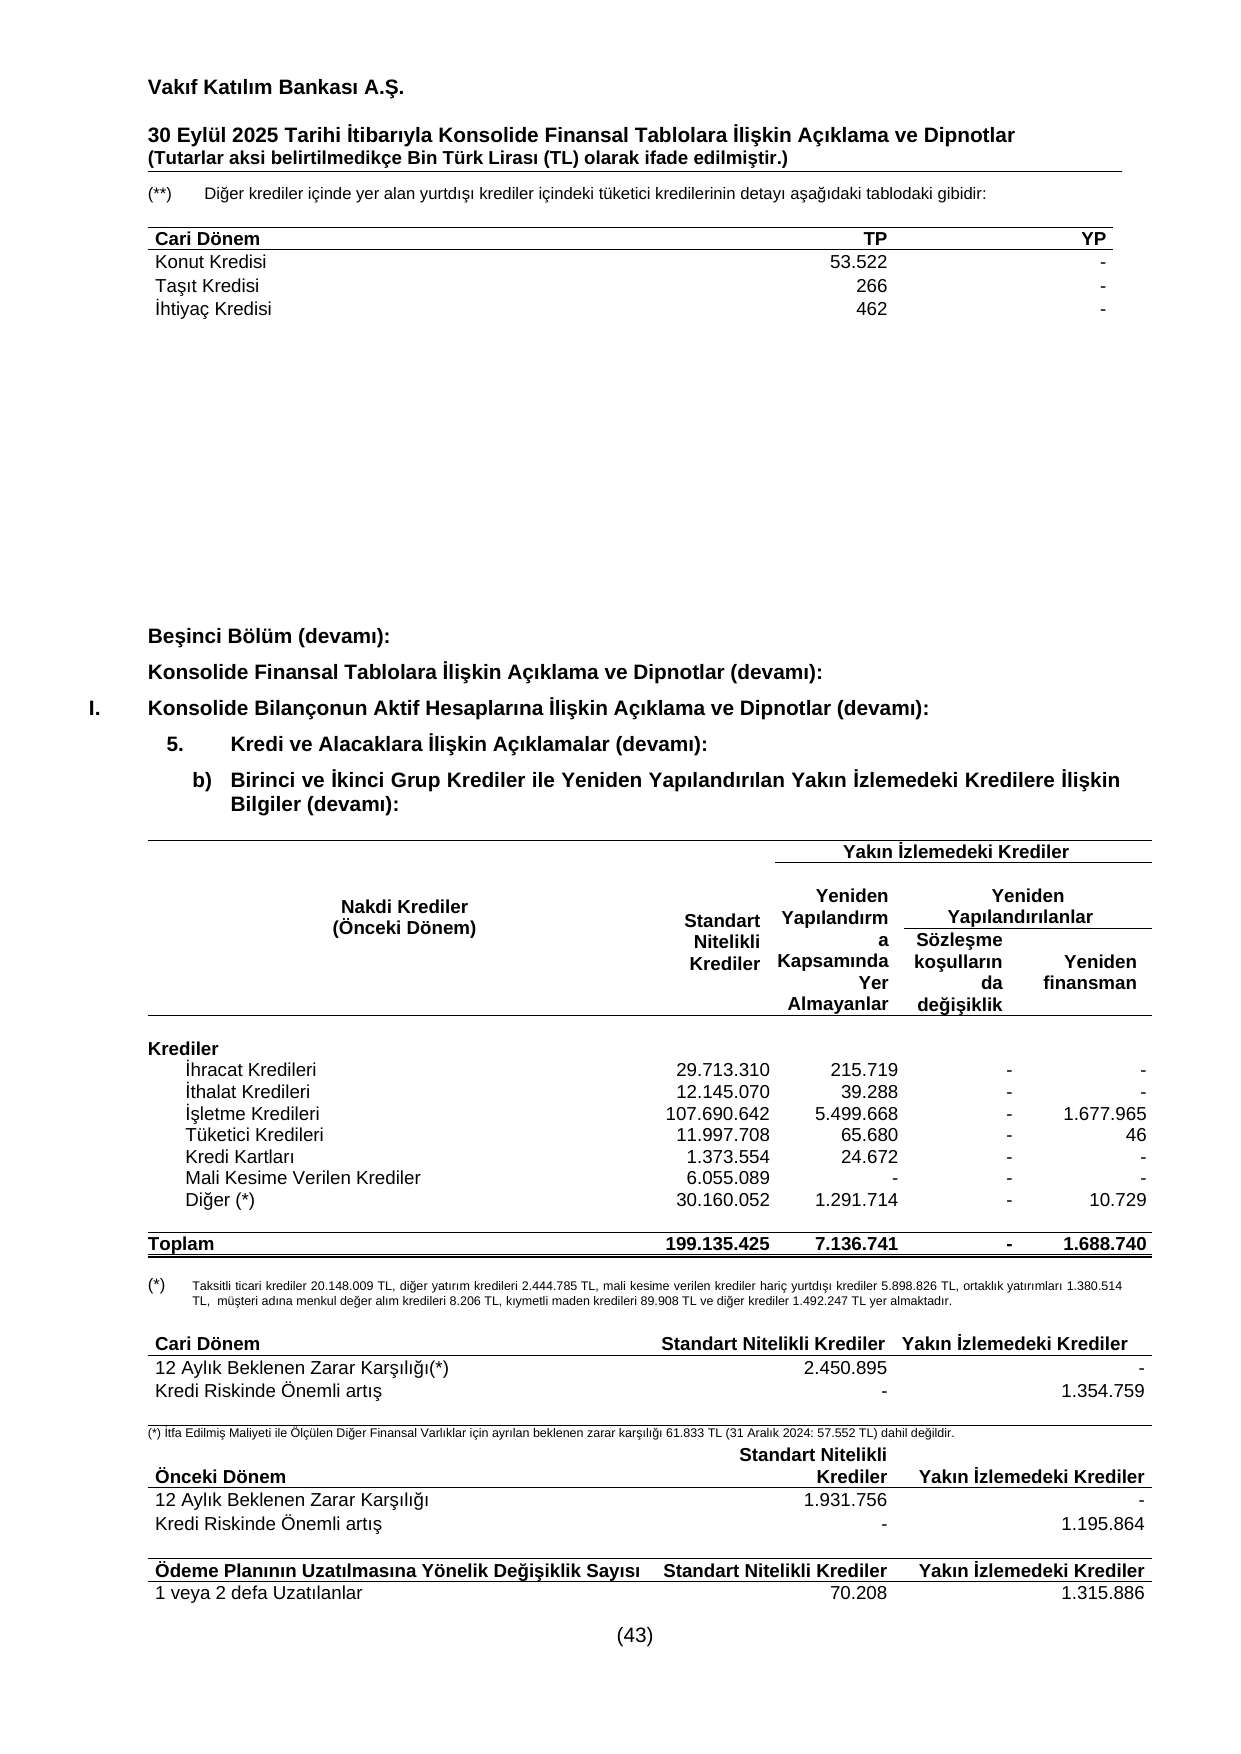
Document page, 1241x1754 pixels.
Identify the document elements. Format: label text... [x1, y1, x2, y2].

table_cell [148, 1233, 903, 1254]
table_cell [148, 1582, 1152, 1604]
text (*) Taksitli ticari krediler 20.148.009 TL, diğer yatırım kredileri 2.444.785 TL, mali kesime verilen krediler hariç yurtdışı krediler 5.898.826 TL, ortaklık yatırımları 1.380.514 TL, müşteri adına menkul değer alım kredileri 8.206 TL, kıymetli maden kredileri 89.908 TL ve diğer krediler 1.492.247 TL yer almaktadır. [148, 1274, 1122, 1308]
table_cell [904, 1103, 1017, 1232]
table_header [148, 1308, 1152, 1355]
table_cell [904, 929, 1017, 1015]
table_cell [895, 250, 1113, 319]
text I. Konsolide Bilançonun Aktif Hesaplarına İlişkin Açıklama ve Dipnotlar (devamı): [89, 696, 1082, 720]
text (*) İtfa Edilmiş Maliyeti ile Ölçülen Diğer Finansal Varlıklar için ayrılan beklenen zarar karşılığı 61.833 TL (31 Aralık 2024: 57.552 TL) dahil değildir. [148, 1426, 1122, 1440]
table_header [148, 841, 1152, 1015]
list Birinci ve İkinci Grup Krediler ile Yeniden Yapılandırılan Yakın İzlemedeki Kredilere İlişkin Bilgiler (devamı): [192, 768, 1122, 816]
text Beşinci Bölüm (devamı): [148, 624, 1122, 648]
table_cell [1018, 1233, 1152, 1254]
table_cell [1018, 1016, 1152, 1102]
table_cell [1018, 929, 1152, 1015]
text (**) Diğer krediler içinde yer alan yurtdışı krediler içindeki tüketici kredilerinin detayı aşağıdaki tablodaki gibidir: [148, 183, 1122, 203]
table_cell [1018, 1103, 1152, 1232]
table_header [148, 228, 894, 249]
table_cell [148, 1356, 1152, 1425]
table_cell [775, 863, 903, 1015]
text Konsolide Finansal Tablolara İlişkin Açıklama ve Dipnotlar (devamı): [148, 660, 1122, 684]
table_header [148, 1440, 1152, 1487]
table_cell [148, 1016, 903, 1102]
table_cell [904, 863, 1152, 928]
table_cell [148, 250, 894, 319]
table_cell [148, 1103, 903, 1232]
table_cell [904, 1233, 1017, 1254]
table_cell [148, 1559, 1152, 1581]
list Kredi ve Alacaklara İlişkin Açıklamalar (devamı): [166, 732, 1122, 756]
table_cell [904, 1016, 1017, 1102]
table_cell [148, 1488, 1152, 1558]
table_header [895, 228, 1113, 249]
